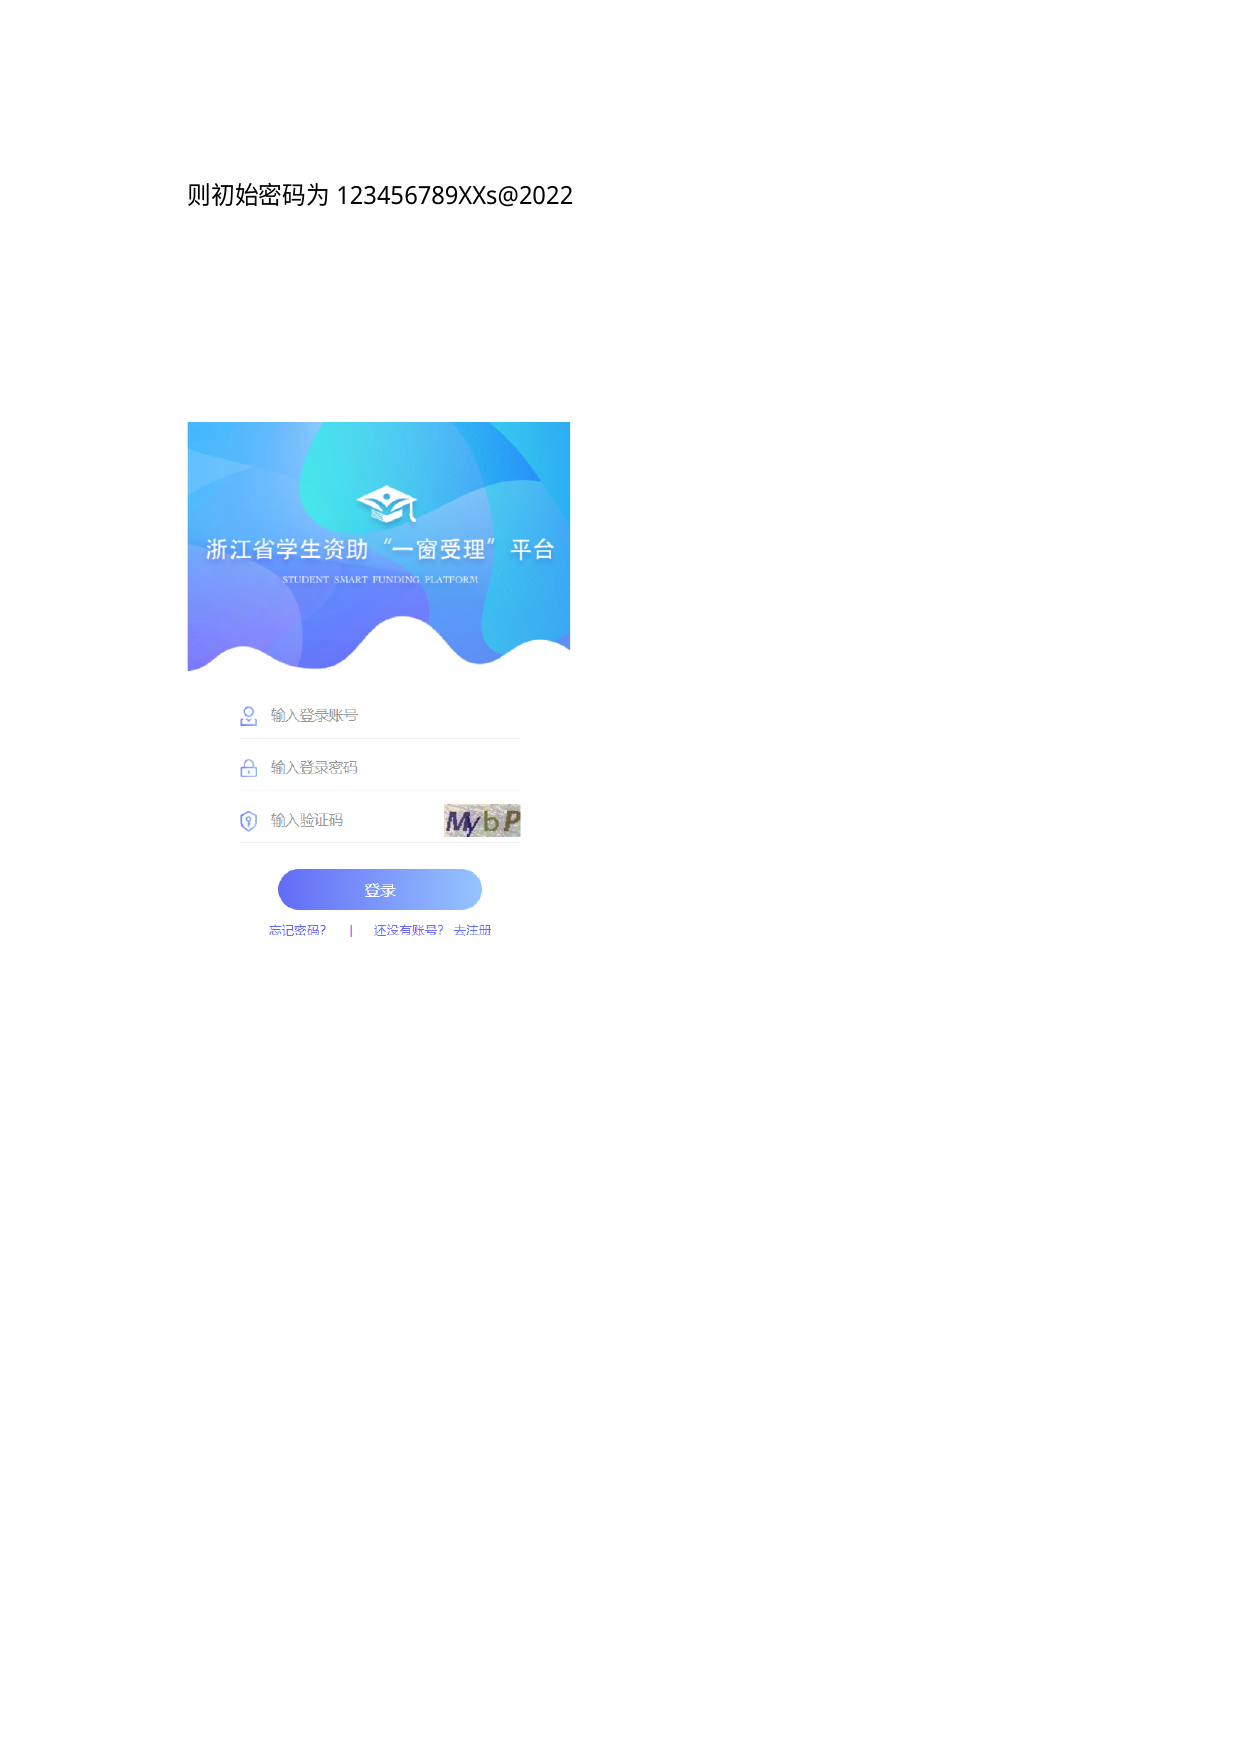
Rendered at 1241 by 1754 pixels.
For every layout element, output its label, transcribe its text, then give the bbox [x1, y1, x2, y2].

picture [187, 422, 571, 1005]
text 则初始密码为 123456789XXs@2022 [187, 162, 940, 227]
